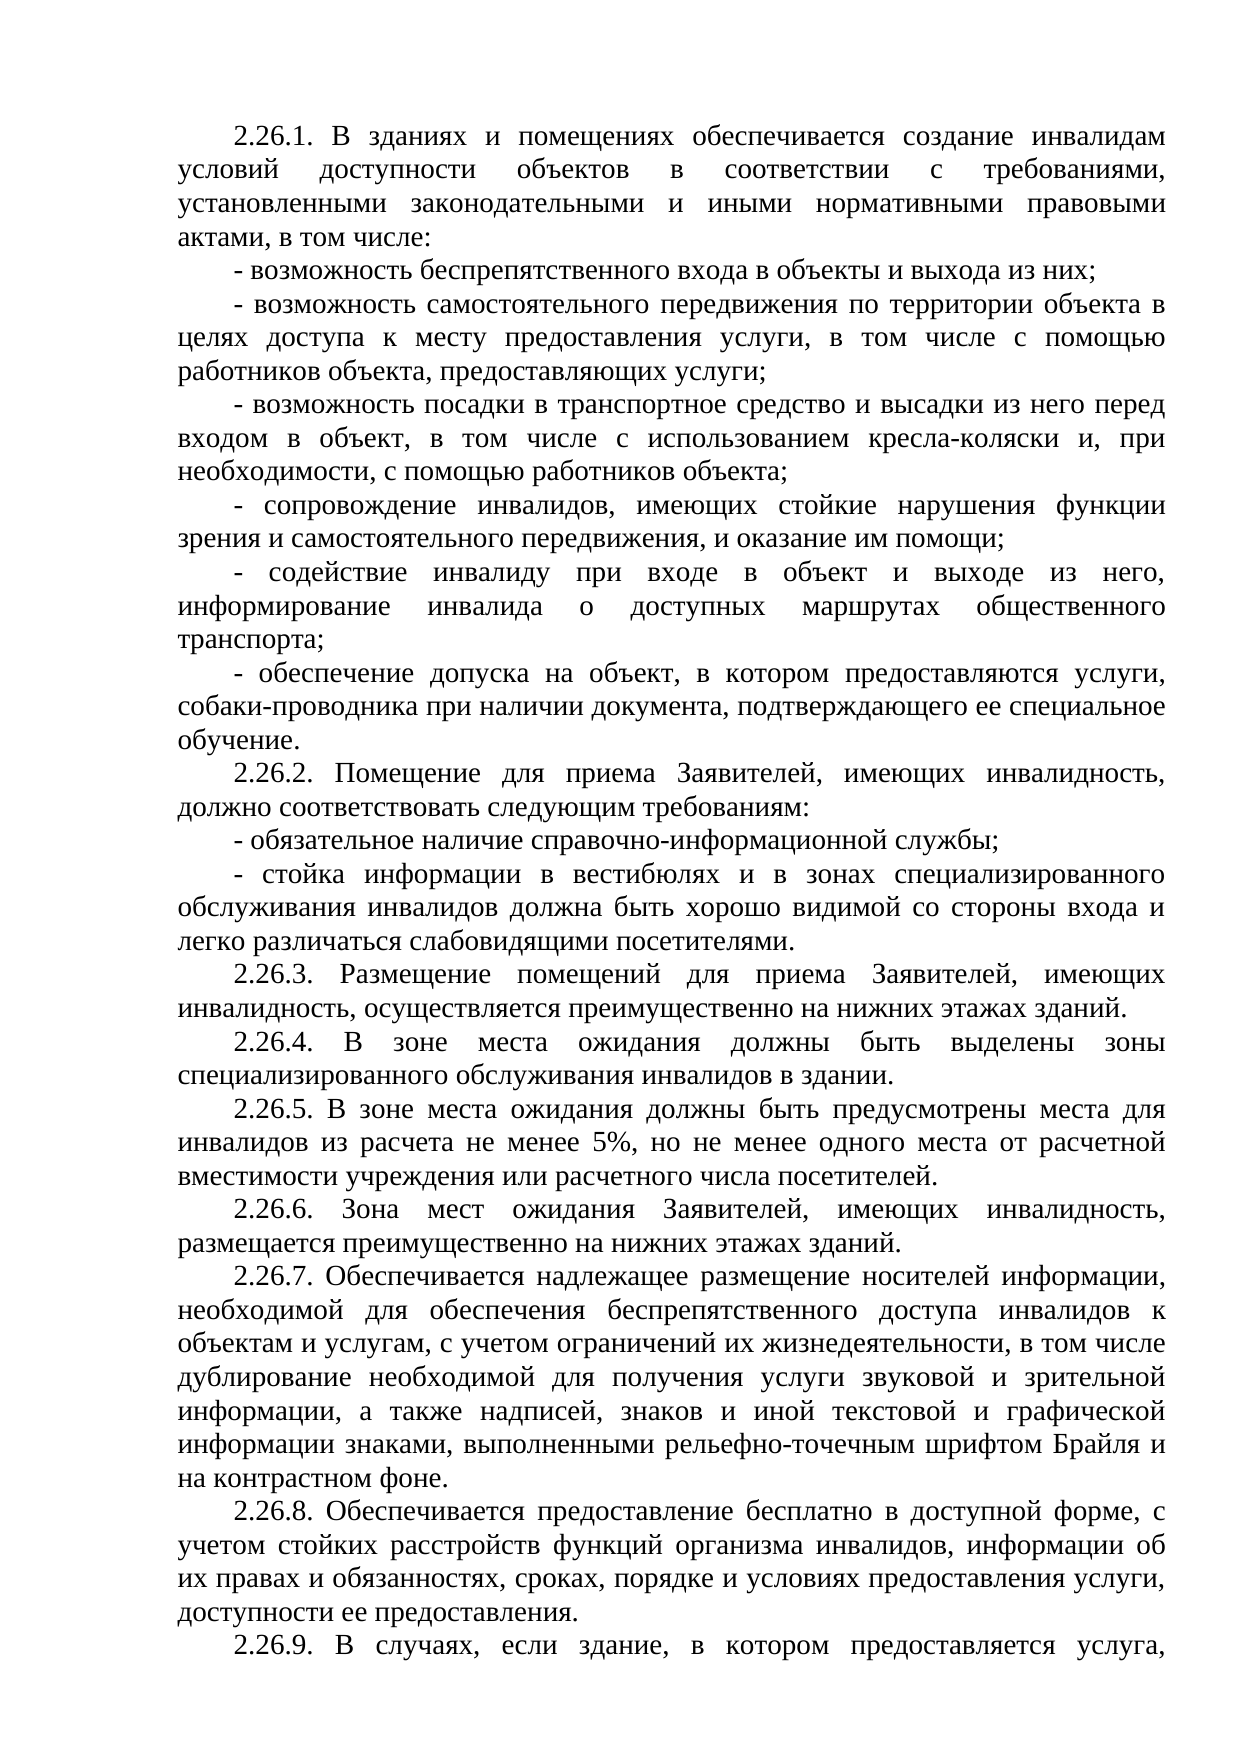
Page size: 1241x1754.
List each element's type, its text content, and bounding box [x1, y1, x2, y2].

text - обеспечение допуска на объект, в котором предоставляются услуги, собаки-проводника при наличии документа, подтверждающего ее специальное обучение. [177, 655, 1167, 755]
text 2.26.6. Зона мест ожидания Заявителей, имеющих инвалидность, размещается преимущественно на нижних этажах зданий. [177, 1191, 1167, 1258]
text 2.26.4. В зоне места ожидания должны быть выделены зоны специализированного обслуживания инвалидов в здании. [177, 1024, 1167, 1091]
text - сопровождение инвалидов, имеющих стойкие нарушения функции зрения и самостоятельного передвижения, и оказание им помощи; [177, 487, 1167, 554]
text 2.26.5. В зоне места ожидания должны быть предусмотрены места для инвалидов из расчета не менее 5%, но не менее одного места от расчетной вместимости учреждения или расчетного числа посетителей. [177, 1091, 1167, 1191]
text 2.26.7. Обеспечивается надлежащее размещение носителей информации, необходимой для обеспечения беспрепятственного доступа инвалидов к объектам и услугам, с учетом ограничений их жизнедеятельности, в том числе дублирование необходимой для получения услуги звуковой и зрительной информации, а также надписей, знаков и иной текстовой и графической информации знаками, выполненными рельефно-точечным шрифтом Брайля и на контрастном фоне. [177, 1258, 1167, 1493]
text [177, 1627, 1167, 1661]
text - содействие инвалиду при входе в объект и выходе из него, информирование инвалида о доступных маршрутах общественного транспорта; [177, 554, 1167, 655]
text - обязательное наличие справочно-информационной службы; [177, 822, 1167, 856]
text 2.26.1. В зданиях и помещениях обеспечивается создание инвалидам условий доступности объектов в соответствии с требованиями, установленными законодательными и иными нормативными правовыми актами, в том числе: [177, 118, 1167, 252]
text - возможность самостоятельного передвижения по территории объекта в целях доступа к месту предоставления услуги, в том числе с помощью работников объекта, предоставляющих услуги; [177, 286, 1167, 386]
text - стойка информации в вестибюлях и в зонах специализированного обслуживания инвалидов должна быть хорошо видимой со стороны входа и легко различаться слабовидящими посетителями. [177, 856, 1167, 957]
text - возможность посадки в транспортное средство и высадки из него перед входом в объект, в том числе с использованием кресла-коляски и, при необходимости, с помощью работников объекта; [177, 386, 1167, 487]
text 2.26.3. Размещение помещений для приема Заявителей, имеющих инвалидность, осуществляется преимущественно на нижних этажах зданий. [177, 957, 1167, 1024]
text 2.26.2. Помещение для приема Заявителей, имеющих инвалидность, должно соответствовать следующим требованиям: [177, 755, 1167, 822]
text 2.26.8. Обеспечивается предоставление бесплатно в доступной форме, с учетом стойких расстройств функций организма инвалидов, информации об их правах и обязанностях, сроках, порядке и условиях предоставления услуги, доступности ее предоставления. [177, 1493, 1167, 1627]
text - возможность беспрепятственного входа в объекты и выхода из них; [177, 252, 1167, 286]
